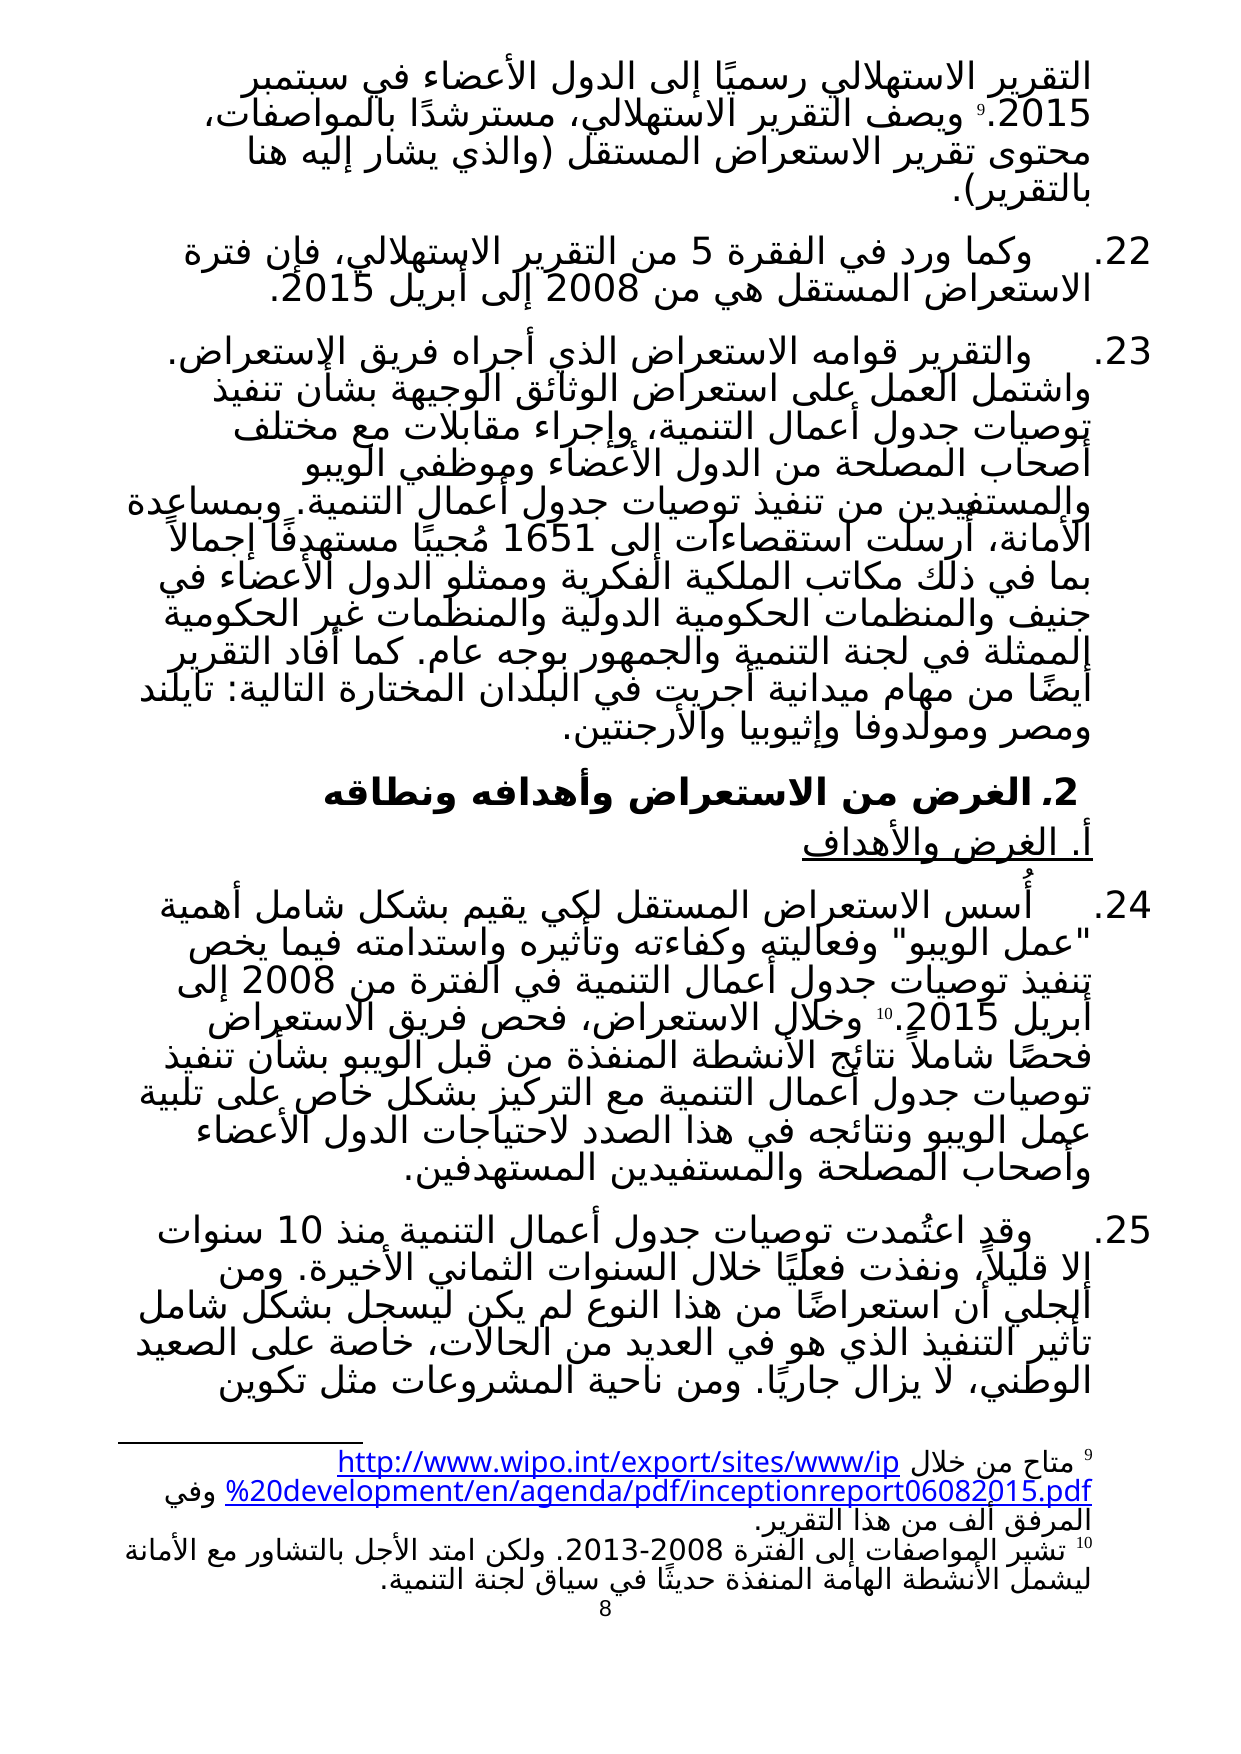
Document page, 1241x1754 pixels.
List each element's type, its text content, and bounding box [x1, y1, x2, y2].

subtitle أ. الغرض والأهداف [118, 826, 1041, 863]
text أُسس الاستعراض المستقل لكي يقيم بشكل شامل أهمية "عمل الويبو" وفعاليته وكفاءته وتأثيره واستدامته فيما يخص تنفيذ توصيات جدول أعمال التنمية في الفترة من 2008 إلى أبريل 2015. وخلال الاستعراض، فحص فريق الاستعراض فحصًا شاملاً نتائج الأنشطة المنفذة من قبل الويبو بشأن تنفيذ توصيات جدول أعمال التنمية مع التركيز بشكل خاص على تلبية عمل الويبو ونتائجه في هذا الصدد لاحتياجات الدول الأعضاء وأصحاب المصلحة والمستفيدين المستهدفين. [118, 888, 1092, 1188]
text والتقرير قوامه الاستعراض الذي أجراه فريق الاستعراض. واشتمل العمل على استعراض الوثائق الوجيهة بشأن تنفيذ توصيات جدول أعمال التنمية، وإجراء مقابلات مع مختلف أصحاب المصلحة من الدول الأعضاء وموظفي الويبو والمستفيدين من تنفيذ توصيات جدول أعمال التنمية. وبمساعدة الأمانة، أُرسلت استقصاءات إلى 1651 مُجيبًا مستهدفًا إجمالاً بما في ذلك مكاتب الملكية الفكرية وممثلو الدول الأعضاء في جنيف والمنظمات الحكومية الدولية والمنظمات غير الحكومية الممثلة في لجنة التنمية والجمهور بوجه عام. كما أفاد التقرير أيضًا من مهام ميدانية أجريت في البلدان المختارة التالية: تايلند ومصر ومولدوفا وإثيوبيا والأرجنتين. [118, 334, 1092, 747]
text وكما ورد في الفقرة 5 من التقرير الاستهلالي، فإن فترة الاستعراض المستقل هي من 2008 إلى أبريل 2015. [118, 234, 1092, 309]
subtitle أ. الغرض والأهداف [1011, 826, 1092, 858]
subtitle 2. الغرض من الاستعراض وأهدافه ونطاقه [118, 772, 1092, 813]
text ووفقًا لطلب تعبير عن الاهتمام، اختارت الويبو فريق الاستعراض المستقل في مايو 2015. ولتنسيق المسألة داخليًا، أنشأت المنظمة مجلس الاستعراض. وبالتنسيق الوثيق مع مجلس الاستعراض وبمساعدة شعبة تنسيق جدول أعمال التنمية، أجرى 3 مراجعين خارجيين الاستعراض المستقل. وكانت المهمة الأولى لفريق الاستعراض إعداد تقرير استهلالي. وقُدّم التقرير الاستهلالي رسميًا إلى الدول الأعضاء في سبتمبر 2015. ويصف التقرير الاستهلالي، مسترشدًا بالمواصفات، محتوى تقرير الاستعراض المستقل (والذي يشار إليه هنا بالتقرير). [118, 59, 1092, 209]
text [118, 1213, 1092, 1401]
